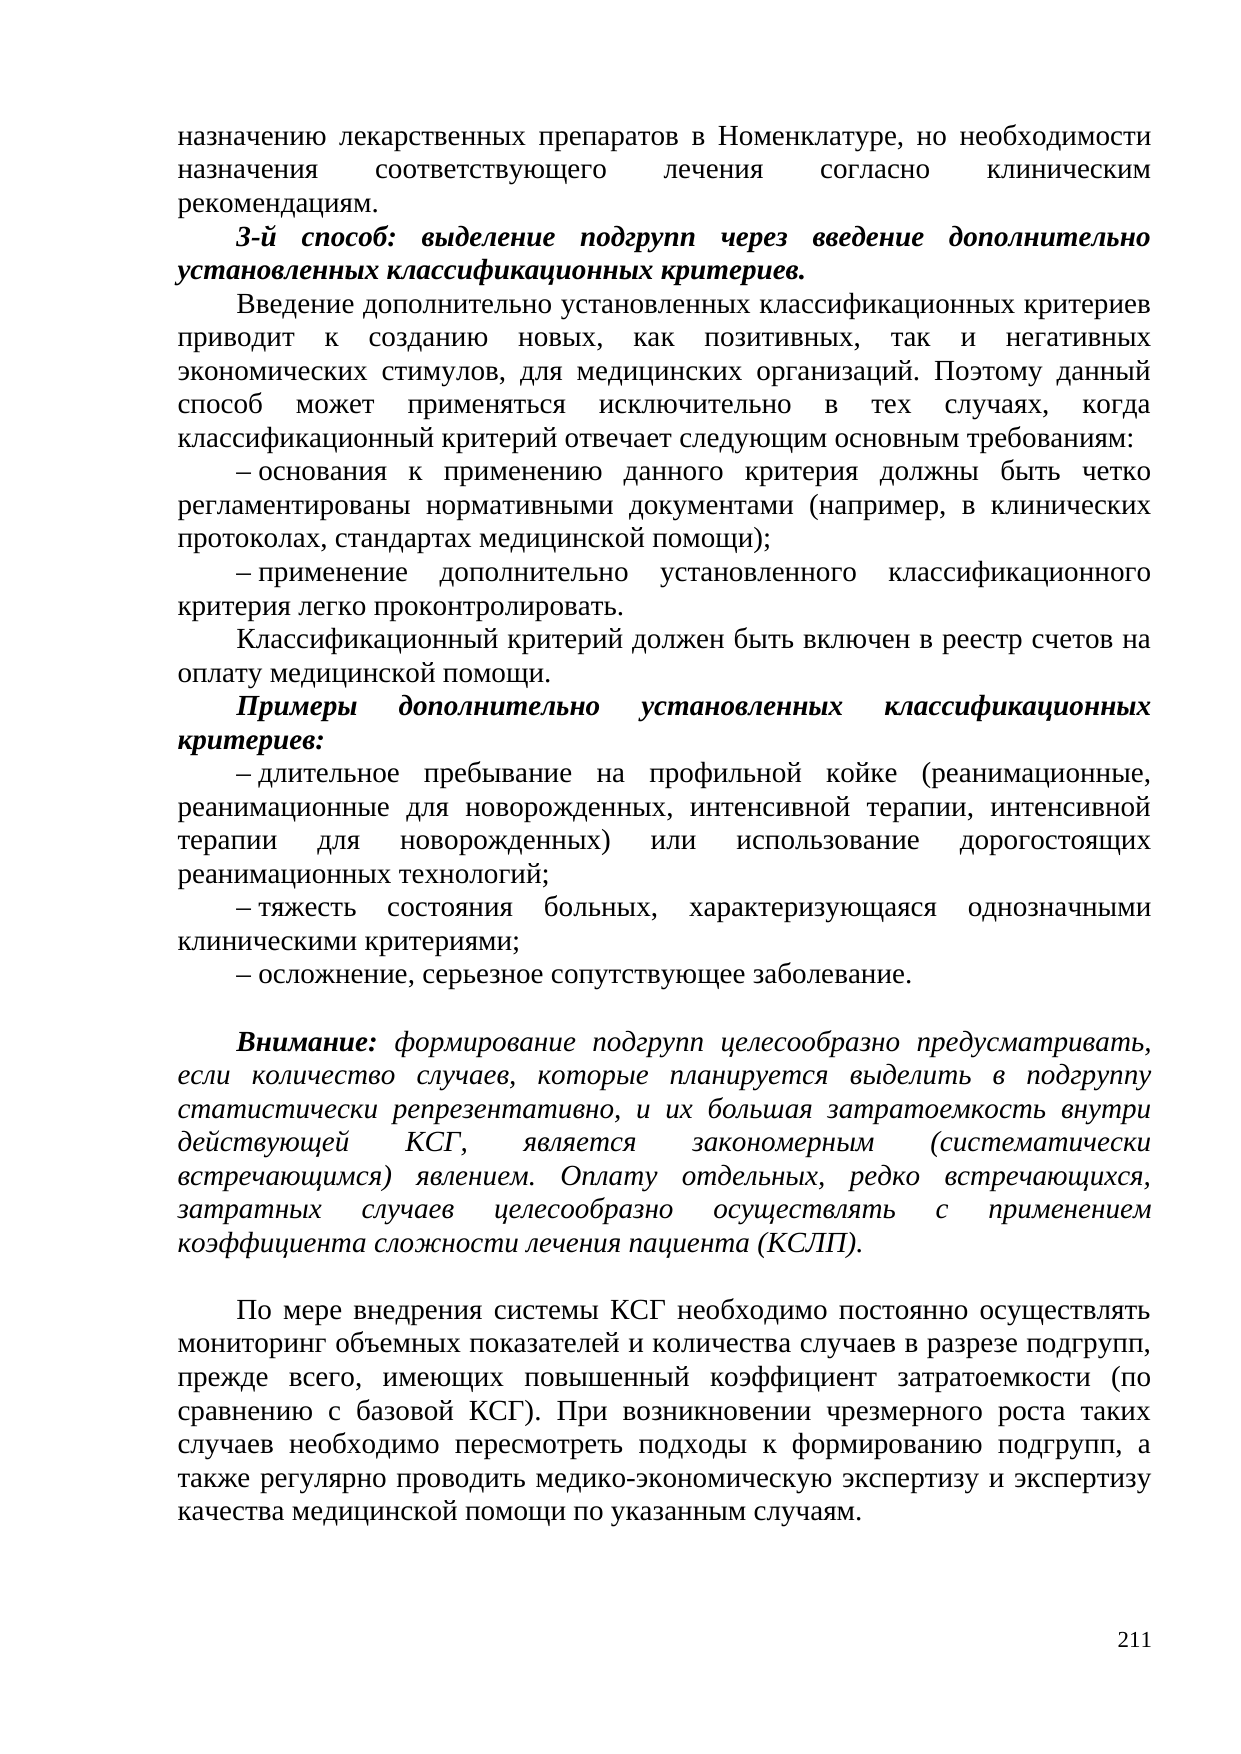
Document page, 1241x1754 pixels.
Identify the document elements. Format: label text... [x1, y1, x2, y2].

text По мере внедрения системы КСГ необходимо постоянно осуществлять мониторинг объемных показателей и количества случаев в разрезе подгрупп, прежде всего, имеющих повышенный коэффициент затратоемкости (по сравнению с базовой КСГ). При возникновении чрезмерного роста таких случаев необходимо пересмотреть подходы к формированию подгрупп, а также регулярно проводить медико-экономическую экспертизу и экспертизу качества медицинской помощи по указанным случаям. [177, 1292, 1152, 1527]
text Введение дополнительно установленных классификационных критериев приводит к созданию новых, как позитивных, так и негативных экономических стимулов, для медицинских организаций. Поэтому данный способ может применяться исключительно в тех случаях, когда классификационный критерий отвечает следующим основным требованиям: [177, 286, 1152, 453]
text – применение дополнительно установленного классификационного критерия легко проконтролировать. [177, 554, 1152, 621]
text – длительное пребывание на профильной койке (реанимационные, реанимационные для новорожденных, интенсивной терапии, интенсивной терапии для новорожденных) или использование дорогостоящих реанимационных технологий; [177, 755, 1152, 889]
text – основания к применению данного критерия должны быть четко регламентированы нормативными документами (например, в клинических протоколах, стандартах медицинской помощи); [177, 453, 1152, 554]
text Классификационный критерий должен быть включен в реестр счетов на оплату медицинской помощи. [177, 621, 1152, 688]
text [177, 118, 1152, 219]
text Внимание: формирование подгрупп целесообразно предусматривать, если количество случаев, которые планируется выделить в подгруппу статистически репрезентативно, и их большая затратоемкость внутри действующей КСГ, является закономерным (систематически встречающимся) явлением. Оплату отдельных, редко встречающихся, затратных случаев целесообразно осуществлять с применением коэффициента сложности лечения пациента (КСЛП). [177, 1024, 1152, 1258]
text – осложнение, серьезное сопутствующее заболевание. [177, 957, 1152, 990]
text 3-й способ: выделение подгрупп через введение дополнительно установленных классификационных критериев. [177, 219, 1152, 286]
text Примеры дополнительно установленных классификационных критериев: [177, 688, 1152, 755]
text – тяжесть состояния больных, характеризующаяся однозначными клиническими критериями; [177, 889, 1152, 957]
